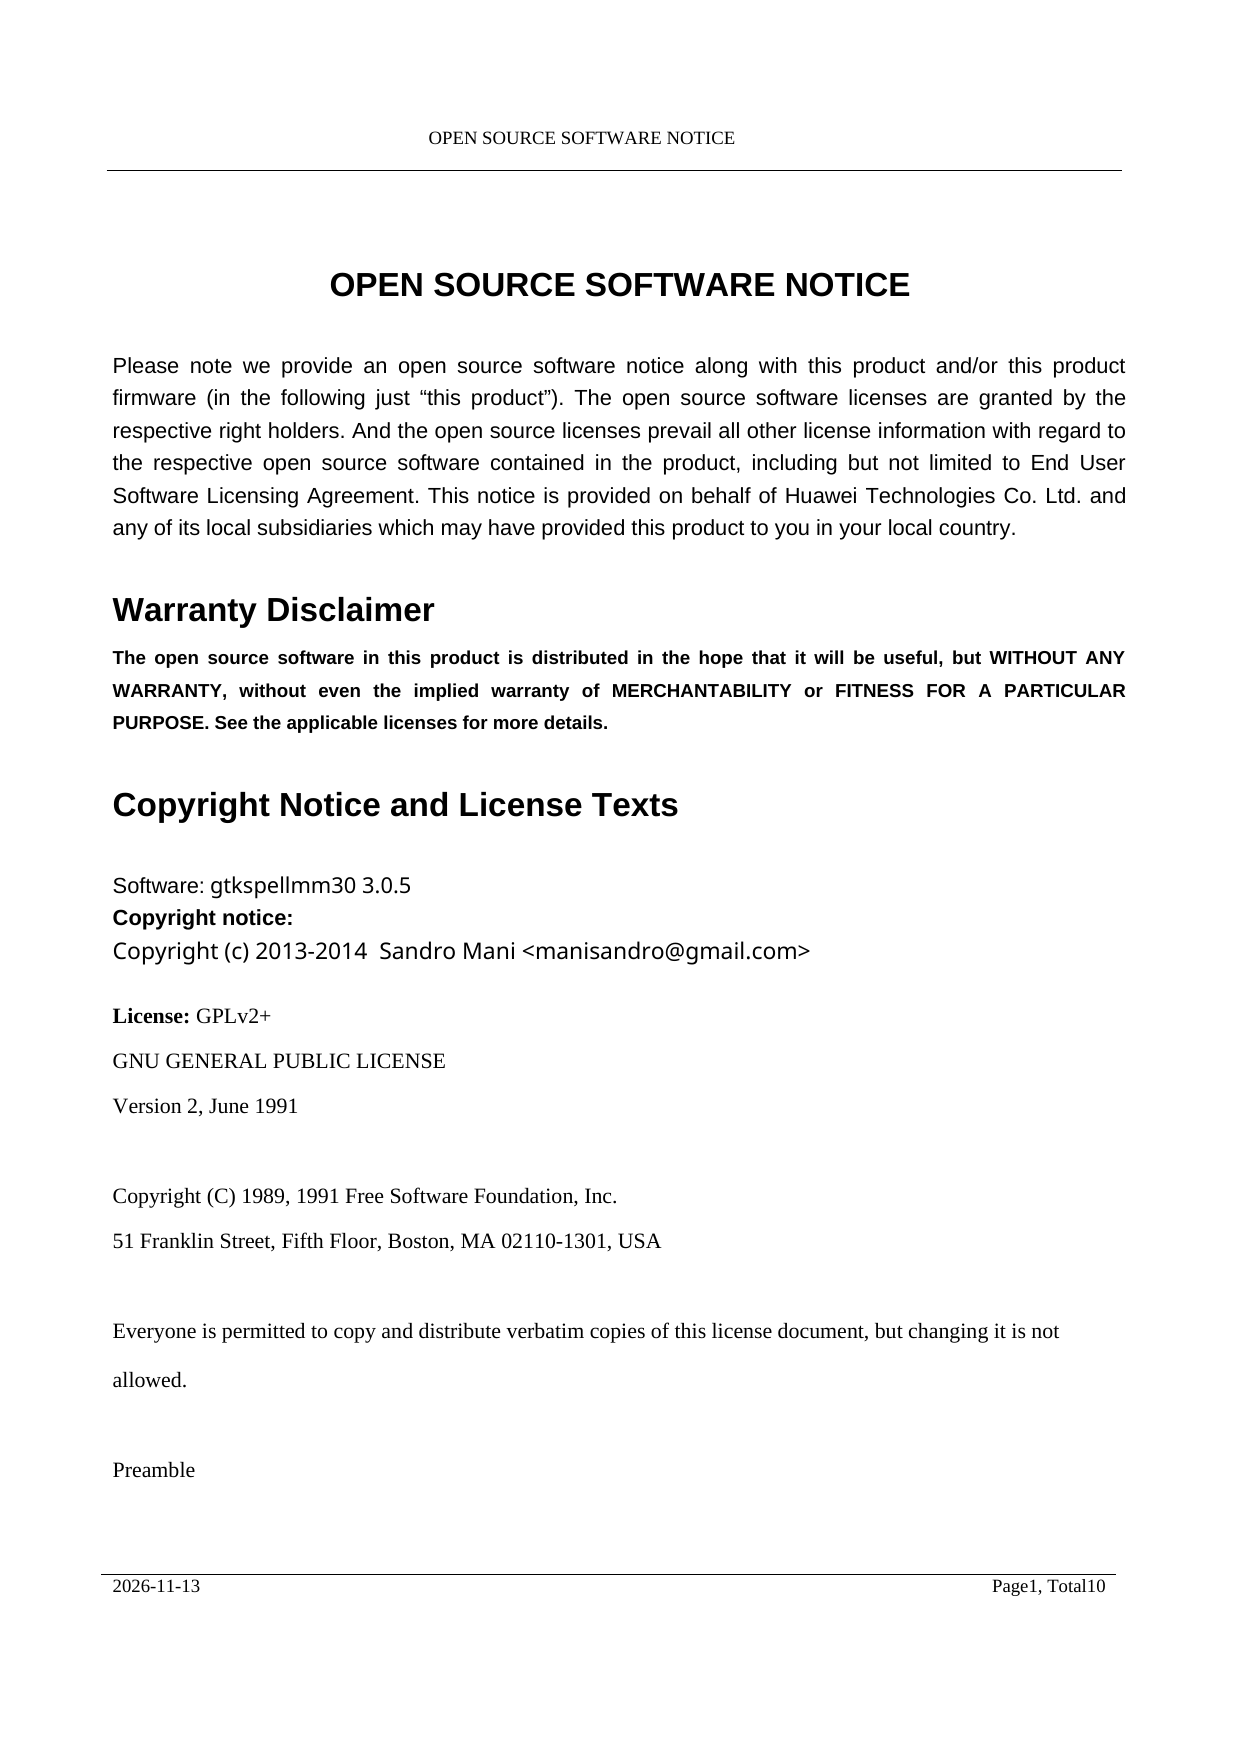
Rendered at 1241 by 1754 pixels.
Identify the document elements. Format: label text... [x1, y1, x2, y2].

text License: GPLv2+ [112, 999, 1128, 1031]
text GNU GENERAL PUBLIC LICENSE [112, 1044, 1128, 1077]
text Preamble [112, 1454, 1128, 1486]
text Warranty Disclaimer [112, 576, 1128, 641]
text Copyright (c) 2013-2014 Sandro Mani <manisandro@gmail.com> [112, 934, 1128, 966]
text Copyright Notice and License Texts [112, 771, 1128, 836]
text 51 Franklin Street, Fifth Floor, Boston, MA 02110-1301, USA [112, 1224, 1128, 1257]
text Copyright (C) 1989, 1991 Free Software Foundation, Inc. [112, 1179, 1128, 1212]
text Please note we provide an open source software notice along with this product and/or this product firmware (in the following just “this product”). The open source software licenses are granted by the respective right holders. And the open source licenses prevail all other license information with regard to the respective open source software contained in the product, including but not limited to End User Software Licensing Agreement. This notice is provided on behalf of Huawei Technologies Co. Ltd. and any of its local subsidiaries which may have provided this product to you in your local country. [112, 349, 1128, 544]
text The open source software in this product is distributed in the hope that it will be useful, but WITHOUT ANY WARRANTY, without even the implied warranty of MERCHANTABILITY or FITNESS FOR A PARTICULAR PURPOSE. See the applicable licenses for more details. [112, 641, 1128, 739]
text Software: gtkspellmm30 3.0.5 [112, 869, 1128, 901]
text Copyright notice: [112, 901, 1128, 934]
text OPEN SOURCE SOFTWARE NOTICE [112, 251, 1128, 316]
text Version 2, June 1991 [112, 1089, 1128, 1122]
text Everyone is permitted to copy and distribute verbatim copies of this license document, but changing it is not allowed. [112, 1315, 1128, 1396]
